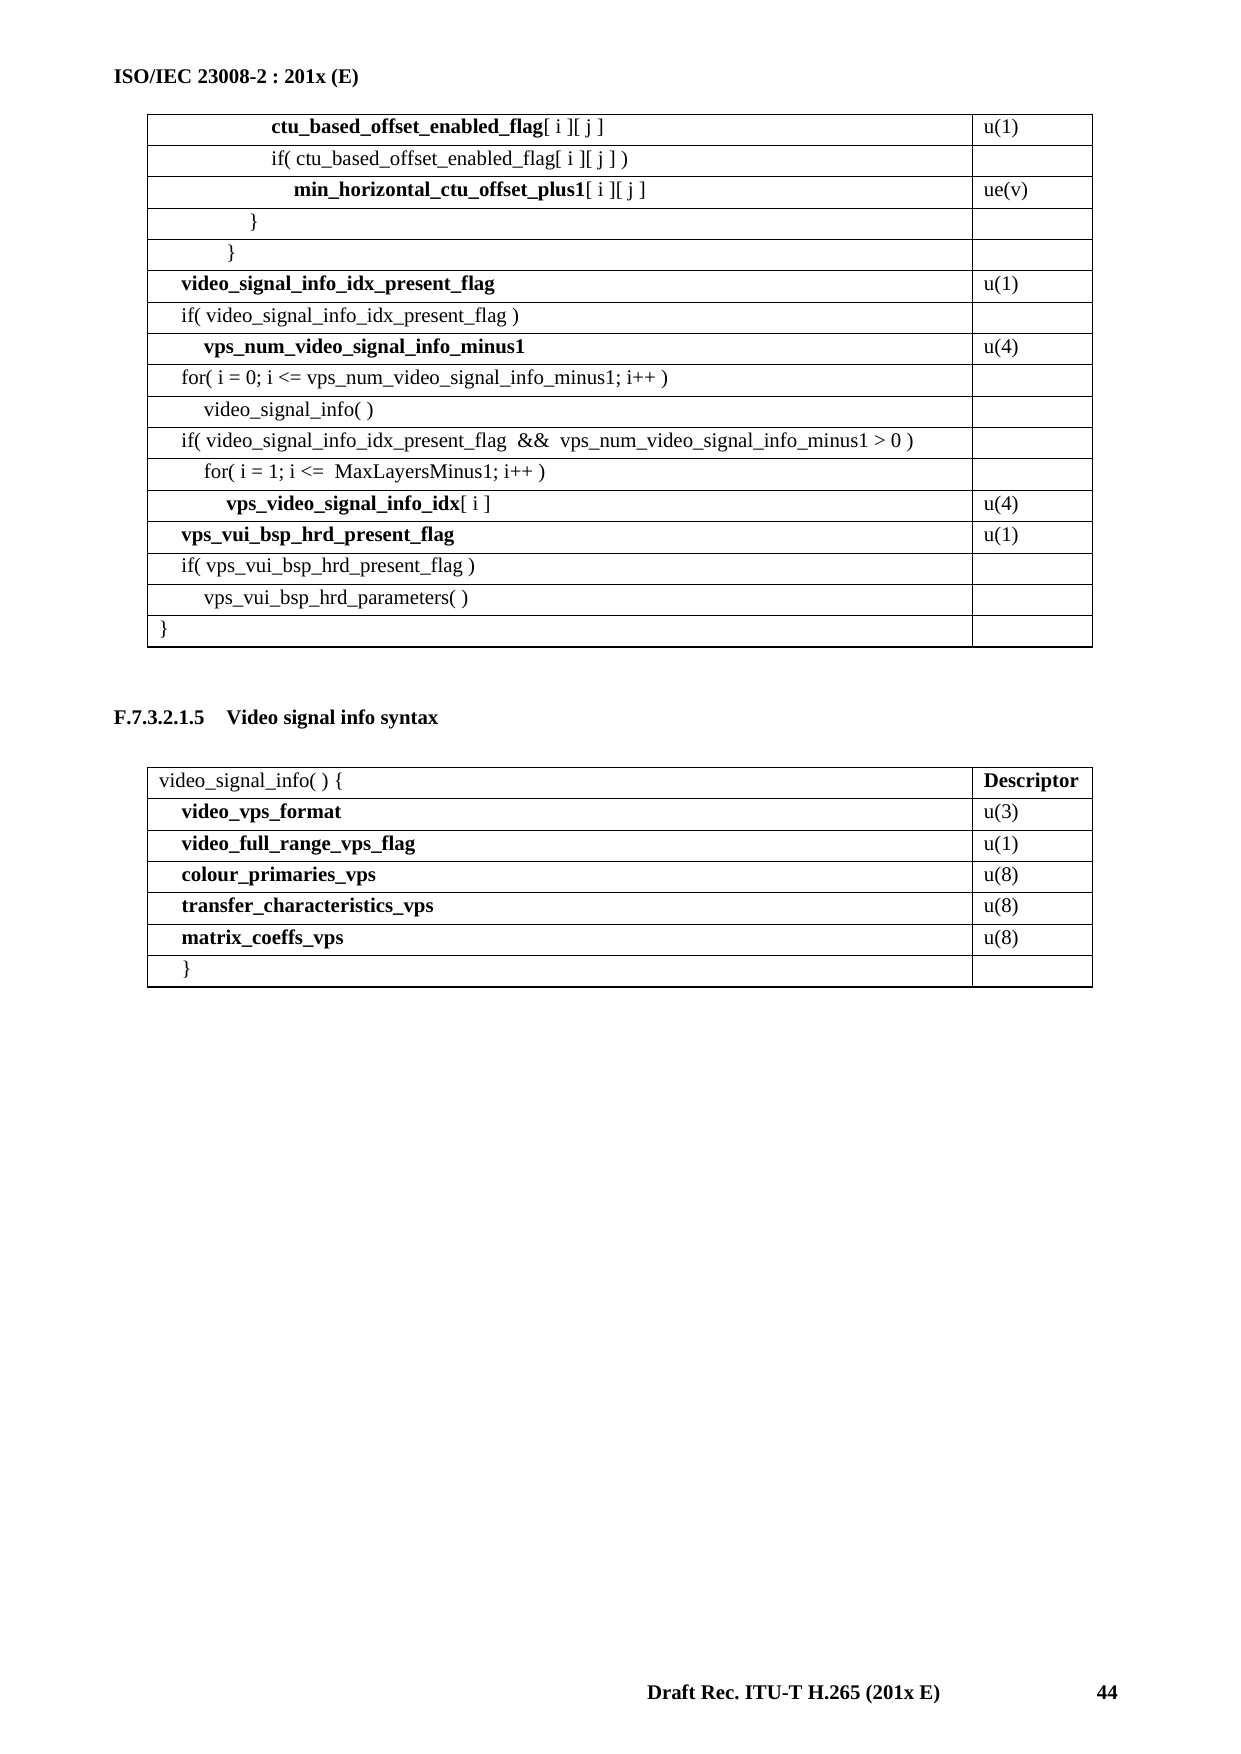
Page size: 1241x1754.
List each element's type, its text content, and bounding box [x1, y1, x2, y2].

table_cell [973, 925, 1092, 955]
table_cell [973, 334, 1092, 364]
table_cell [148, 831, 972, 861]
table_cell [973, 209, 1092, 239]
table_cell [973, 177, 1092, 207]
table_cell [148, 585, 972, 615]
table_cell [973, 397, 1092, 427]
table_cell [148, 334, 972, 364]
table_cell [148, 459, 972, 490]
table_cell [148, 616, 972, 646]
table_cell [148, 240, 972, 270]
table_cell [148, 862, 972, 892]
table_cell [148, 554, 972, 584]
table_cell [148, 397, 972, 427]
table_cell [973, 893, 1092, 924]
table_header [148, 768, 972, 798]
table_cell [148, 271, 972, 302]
table_cell if( ctu_based_offset_enabled_flag[ i ][ j ] ) [148, 146, 972, 176]
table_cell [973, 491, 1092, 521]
table_cell u(1) [973, 115, 1092, 145]
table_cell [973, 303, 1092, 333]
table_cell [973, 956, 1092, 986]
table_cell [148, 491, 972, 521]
list Video signal info syntax [113, 704, 1127, 729]
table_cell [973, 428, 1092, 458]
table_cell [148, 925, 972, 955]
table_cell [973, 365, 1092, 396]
table_cell ctu_based_offset_enabled_flag[ i ][ j ] [148, 115, 972, 145]
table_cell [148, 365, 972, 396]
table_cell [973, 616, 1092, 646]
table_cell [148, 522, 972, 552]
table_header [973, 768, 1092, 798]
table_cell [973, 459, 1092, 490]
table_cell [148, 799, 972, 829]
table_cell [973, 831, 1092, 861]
table_cell [973, 146, 1092, 176]
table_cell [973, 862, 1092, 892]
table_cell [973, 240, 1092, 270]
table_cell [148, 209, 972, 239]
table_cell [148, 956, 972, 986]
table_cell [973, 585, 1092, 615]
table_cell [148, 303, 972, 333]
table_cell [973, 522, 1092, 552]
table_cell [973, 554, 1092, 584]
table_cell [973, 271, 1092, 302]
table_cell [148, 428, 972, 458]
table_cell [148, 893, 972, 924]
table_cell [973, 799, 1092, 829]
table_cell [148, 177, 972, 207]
